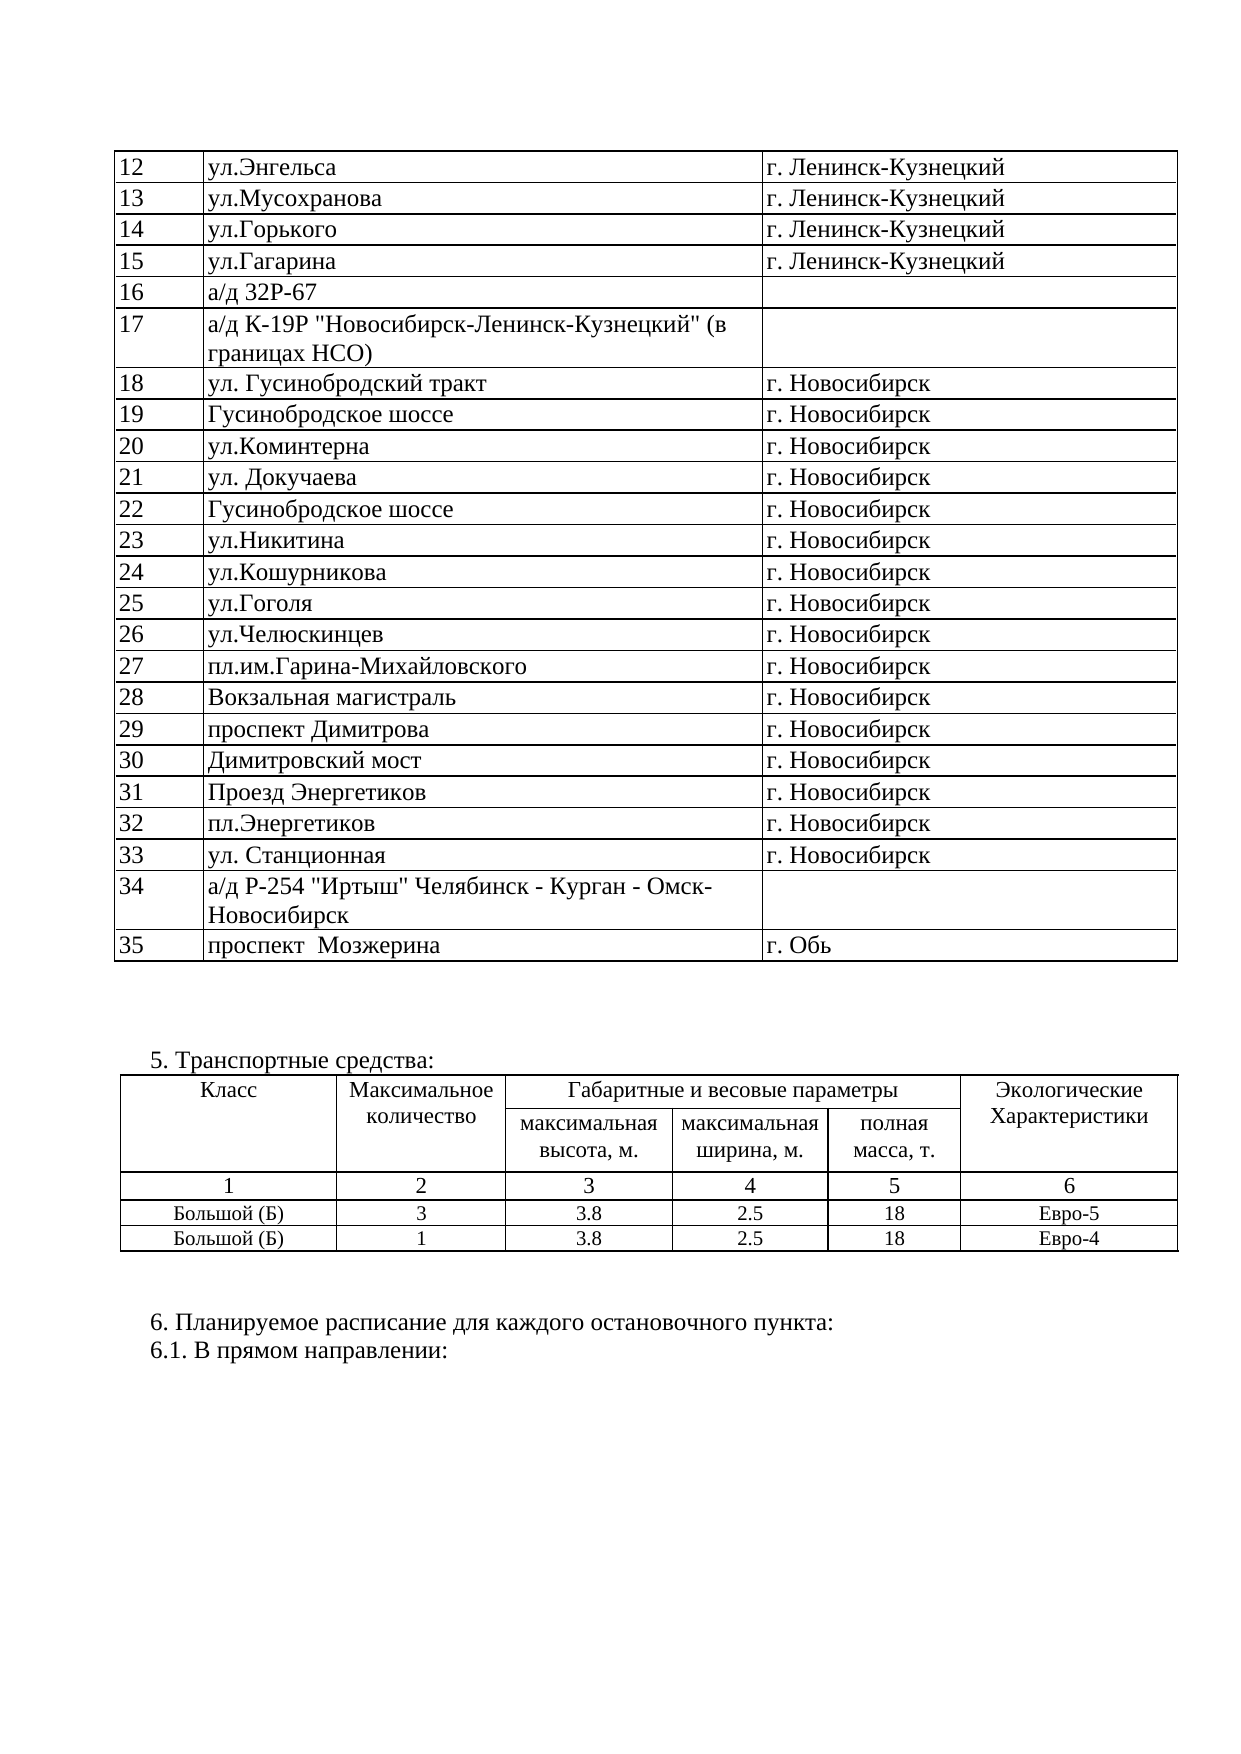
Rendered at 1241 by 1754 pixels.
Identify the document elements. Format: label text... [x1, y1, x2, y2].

table_cell 26 [115, 619, 203, 649]
table_cell а/д Р-254 "Иртыш" Челябинск - Курган - Омск- Новосибирск [204, 871, 762, 929]
table_cell ул. Станционная [204, 840, 762, 870]
table_cell 23 [115, 525, 203, 555]
text 5. Транспортные средства: [150, 1046, 1090, 1074]
table_cell 14 [115, 214, 203, 244]
table_cell г. Новосибирск [763, 587, 1177, 618]
table_cell г. Новосибирск [763, 681, 1177, 712]
table_cell г. Новосибирск [763, 524, 1177, 555]
table_cell [763, 870, 1177, 929]
table_cell Гусинобродское шоссе [204, 400, 762, 429]
table_cell 25 [115, 588, 203, 618]
table_cell ул.Гагарина [204, 246, 762, 276]
table_cell г. Новосибирск [763, 618, 1177, 649]
table_cell г. Ленинск-Кузнецкий [763, 244, 1177, 276]
table_cell г. Ленинск-Кузнецкий [763, 181, 1177, 213]
table_cell а/д К-19Р "Новосибирск-Ленинск-Кузнецкий" (в границах НСО) [204, 309, 762, 366]
table_cell проспект Мозжерина [204, 930, 762, 960]
table_cell Евро-4 [961, 1226, 1177, 1250]
table_cell 33 [115, 839, 203, 870]
table_cell Проезд Энергетиков [204, 777, 762, 807]
table_cell 35 [115, 930, 203, 960]
table_cell Вокзальная магистраль [204, 683, 762, 712]
table_cell ул. Гусинобродский тракт [204, 368, 762, 398]
table_cell 1 [121, 1173, 336, 1199]
table_cell ул.Горького [204, 215, 762, 244]
table_cell 18 [115, 368, 203, 398]
table_cell [763, 276, 1177, 307]
table_cell 16 [115, 277, 203, 307]
table_cell пл.Энергетиков [204, 808, 762, 838]
table_cell максимальная высота, м. [506, 1109, 672, 1171]
table_cell 17 [115, 308, 203, 366]
table_cell 31 [115, 776, 203, 807]
table_cell проспект Димитрова [204, 714, 762, 744]
table_cell ул.Челюскинцев [204, 620, 762, 649]
table_cell ул. Докучаева [204, 462, 762, 492]
table_cell 3 [506, 1173, 672, 1199]
table_cell максимальная ширина, м. [673, 1109, 827, 1171]
table_cell г. Новосибирск [763, 555, 1177, 587]
table_cell г. Новосибирск [763, 744, 1177, 775]
table_cell 3.8 [506, 1226, 672, 1250]
table_cell полная масса, т. [829, 1109, 960, 1171]
table_cell ул.Коминтерна [204, 431, 762, 461]
table_cell 15 [115, 245, 203, 276]
table_cell 12 [115, 152, 203, 181]
table_cell 2 [337, 1173, 505, 1199]
table_cell г. Новосибирск [763, 838, 1177, 870]
table_cell 28 [115, 682, 203, 712]
table_cell г. Новосибирск [763, 429, 1177, 461]
table_cell 29 [115, 714, 203, 744]
table_cell пл.им.Гарина-Михайловского [204, 651, 762, 681]
table_cell 18 [829, 1226, 960, 1250]
table_cell 21 [115, 462, 203, 492]
table_cell [763, 307, 1177, 366]
table_cell г. Обь [763, 929, 1177, 960]
table_cell 2.5 [673, 1226, 827, 1250]
table_cell ул.Никитина [204, 525, 762, 555]
table_cell Большой (Б) [121, 1201, 336, 1224]
table_cell 5 [829, 1173, 960, 1199]
table_cell г. Новосибирск [763, 650, 1177, 681]
table_cell г. Новосибирск [763, 713, 1177, 744]
table_cell 18 [829, 1201, 960, 1224]
table_cell Гусинобродское шоссе [204, 494, 762, 524]
table_cell 27 [115, 651, 203, 681]
table_cell 6 [961, 1173, 1177, 1199]
table_cell Димитровский мост [204, 746, 762, 775]
table_cell 2.5 [673, 1201, 827, 1224]
table_cell ул.Энгельса [204, 152, 762, 181]
table_cell 32 [115, 808, 203, 838]
table_cell 4 [673, 1173, 827, 1199]
table_header Габаритные и весовые параметры [506, 1076, 960, 1108]
table_cell 3.8 [506, 1201, 672, 1224]
table_cell 34 [115, 871, 203, 929]
table_cell 3 [337, 1201, 505, 1224]
table_cell 24 [115, 556, 203, 587]
table_cell г. Новосибирск [763, 366, 1177, 398]
table_cell 20 [115, 430, 203, 461]
table_cell г. Новосибирск [763, 461, 1177, 492]
table_cell ул.Гоголя [204, 588, 762, 618]
table_cell г. Новосибирск [763, 398, 1177, 429]
table_cell 13 [115, 183, 203, 213]
table_cell 22 [115, 493, 203, 524]
text 6. Планируемое расписание для каждого остановочного пункта: [150, 1307, 1090, 1336]
table_cell г. Новосибирск [763, 807, 1177, 838]
table_cell ул.Мусохранова [204, 183, 762, 213]
table_cell Большой (Б) [121, 1226, 336, 1250]
table_cell а/д 32Р-67 [204, 277, 762, 307]
table_header Экологические Характеристики [961, 1076, 1177, 1171]
table_cell Евро-5 [961, 1201, 1177, 1224]
table_cell 1 [337, 1226, 505, 1250]
table_header Максимальное количество [337, 1076, 505, 1171]
text 6.1. В прямом направлении: [150, 1336, 1090, 1364]
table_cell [763, 152, 1177, 181]
table_cell 30 [115, 745, 203, 775]
table_cell г. Новосибирск [763, 775, 1177, 807]
table_cell г. Новосибирск [763, 492, 1177, 524]
table_header Класс [121, 1076, 336, 1171]
table_cell г. Ленинск-Кузнецкий [763, 213, 1177, 244]
table_cell ул.Кошурникова [204, 557, 762, 587]
table_cell 19 [115, 399, 203, 429]
